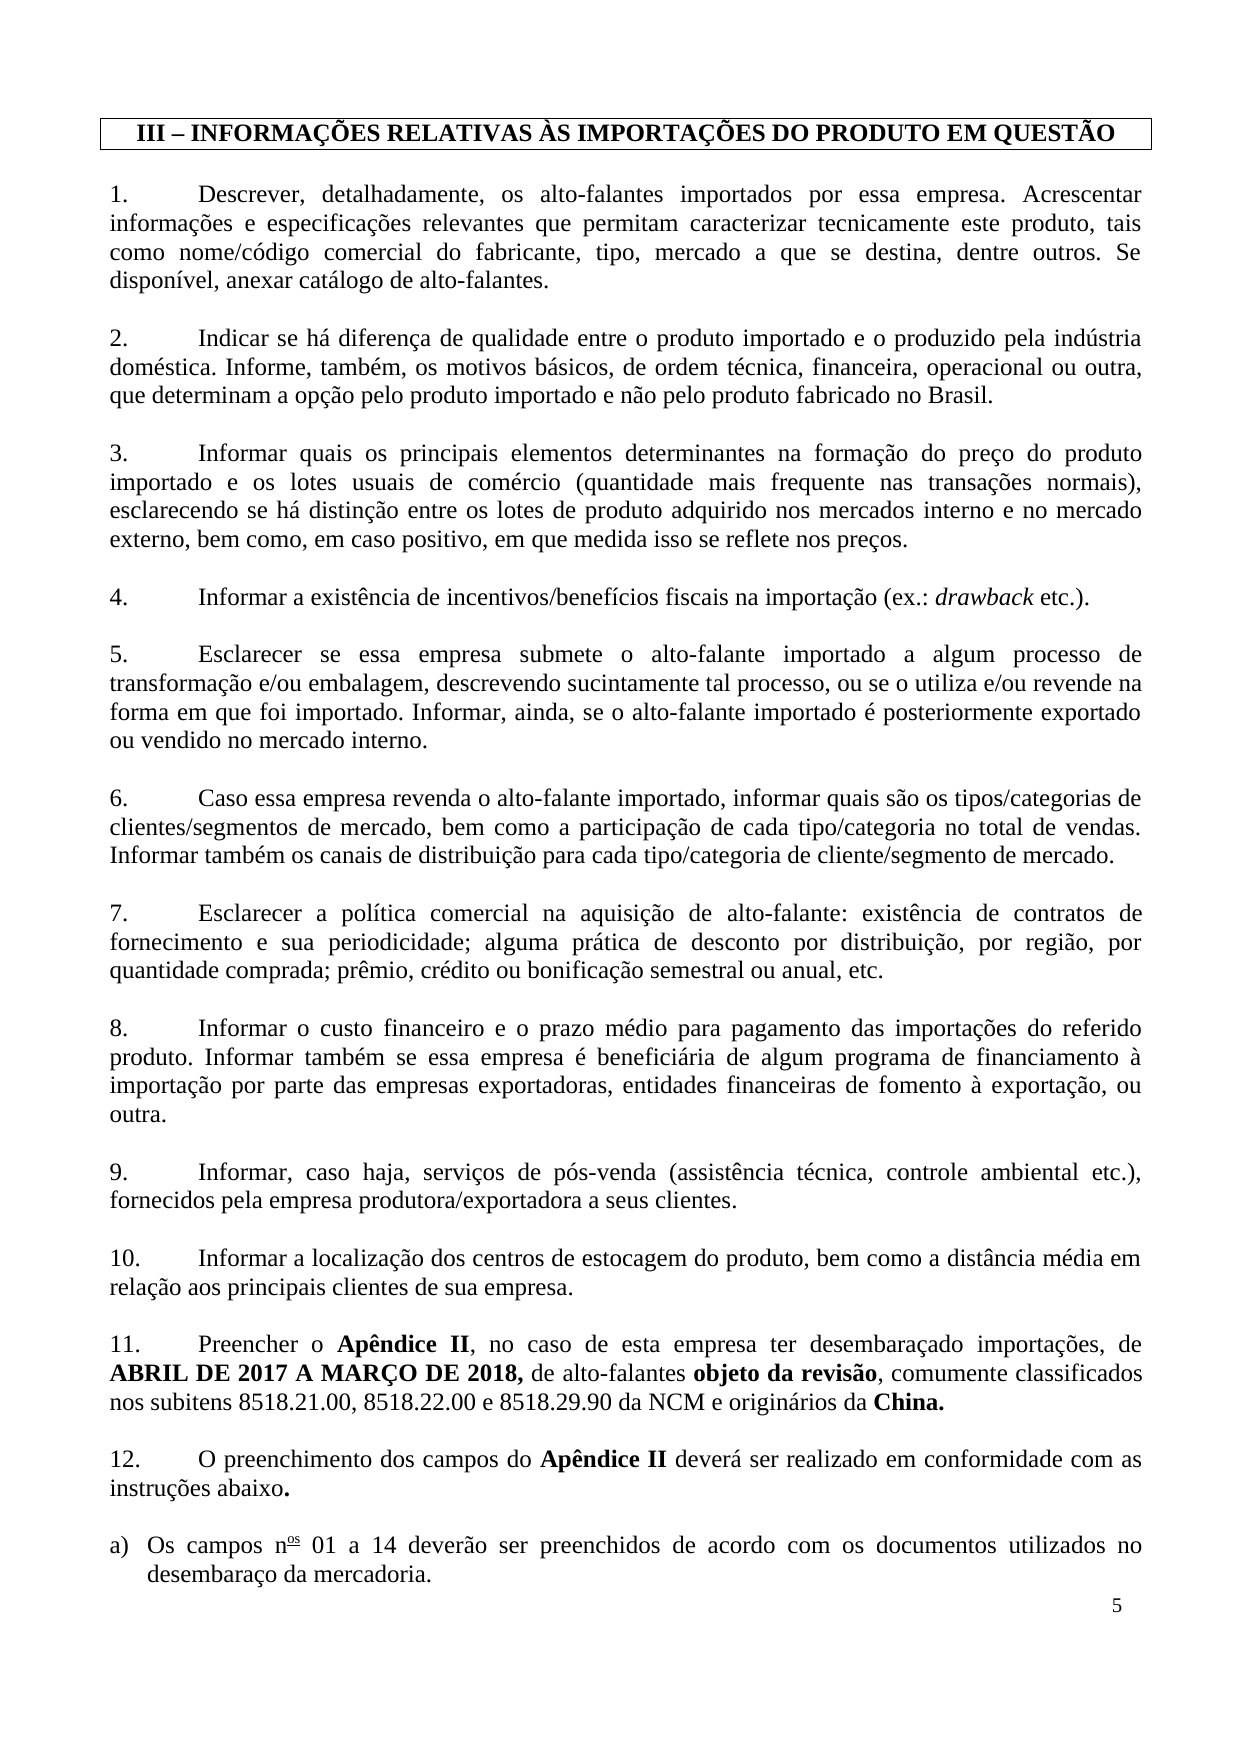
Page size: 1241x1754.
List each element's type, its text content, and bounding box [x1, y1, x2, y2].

text 4. Informar a existência de incentivos/benefícios fiscais na importação (ex.: drawback etc.). [109, 582, 1143, 610]
text 8. Informar o custo financeiro e o prazo médio para pagamento das importações do referido produto. Informar também se essa empresa é beneficiária de algum programa de financiamento à importação por parte das empresas exportadoras, entidades financeiras de fomento à exportação, ou outra. [109, 1013, 1143, 1128]
text III – INFORMAÇÕES RELATIVAS ÀS IMPORTAÇÕES DO PRODUTO EM QUESTÃO [101, 119, 1151, 149]
text 2. Indicar se há diferença de qualidade entre o produto importado e o produzido pela indústria doméstica. Informe, também, os motivos básicos, de ordem técnica, financeira, operacional ou outra, que determinam a opção pelo produto importado e não pelo produto fabricado no Brasil. [109, 323, 1143, 409]
text 11. Preencher o Apêndice II, no caso de esta empresa ter desembaraçado importações, de ABRIL DE 2017 A MARÇO DE 2018, de alto-falantes objeto da revisão, comumente classificados nos subitens 8518.21.00, 8518.22.00 e 8518.29.90 da NCM e originários da China. [109, 1329, 1143, 1415]
text 9. Informar, caso haja, serviços de pós-venda (assistência técnica, controle ambiental etc.), fornecidos pela empresa produtora/exportadora a seus clientes. [109, 1157, 1143, 1214]
text 3. Informar quais os principais elementos determinantes na formação do preço do produto importado e os lotes usuais de comércio (quantidade mais frequente nas transações normais), esclarecendo se há distinção entre os lotes de produto adquirido nos mercados interno e no mercado externo, bem como, em caso positivo, em que medida isso se reflete nos preços. [109, 438, 1143, 553]
text 6. Caso essa empresa revenda o alto-falante importado, informar quais são os tipos/categorias de clientes/segmentos de mercado, bem como a participação de cada tipo/categoria no total de vendas. Informar também os canais de distribuição para cada tipo/categoria de cliente/segmento de mercado. [109, 783, 1143, 869]
text 10. Informar a localização dos centros de estocagem do produto, bem como a distância média em relação aos principais clientes de sua empresa. [109, 1243, 1143, 1300]
text 1. Descrever, detalhadamente, os alto-falantes importados por essa empresa. Acrescentar informações e especificações relevantes que permitam caracterizar tecnicamente este produto, tais como nome/código comercial do fabricante, tipo, mercado a que se destina, dentre outros. Se disponível, anexar catálogo de alto-falantes. [109, 179, 1143, 294]
list Os campos nos 01 a 14 deverão ser preenchidos de acordo com os documentos utilizados no desembaraço da mercadoria. [109, 1530, 1143, 1588]
text 7. Esclarecer a política comercial na aquisição de alto-falante: existência de contratos de fornecimento e sua periodicidade; alguma prática de desconto por distribuição, por região, por quantidade comprada; prêmio, crédito ou bonificação semestral ou anual, etc. [109, 898, 1143, 984]
text 12. O preenchimento dos campos do Apêndice II deverá ser realizado em conformidade com as instruções abaixo. [109, 1444, 1143, 1502]
text 5. Esclarecer se essa empresa submete o alto-falante importado a algum processo de transformação e/ou embalagem, descrevendo sucintamente tal processo, ou se o utiliza e/ou revende na forma em que foi importado. Informar, ainda, se o alto-falante importado é posteriormente exportado ou vendido no mercado interno. [109, 639, 1143, 754]
